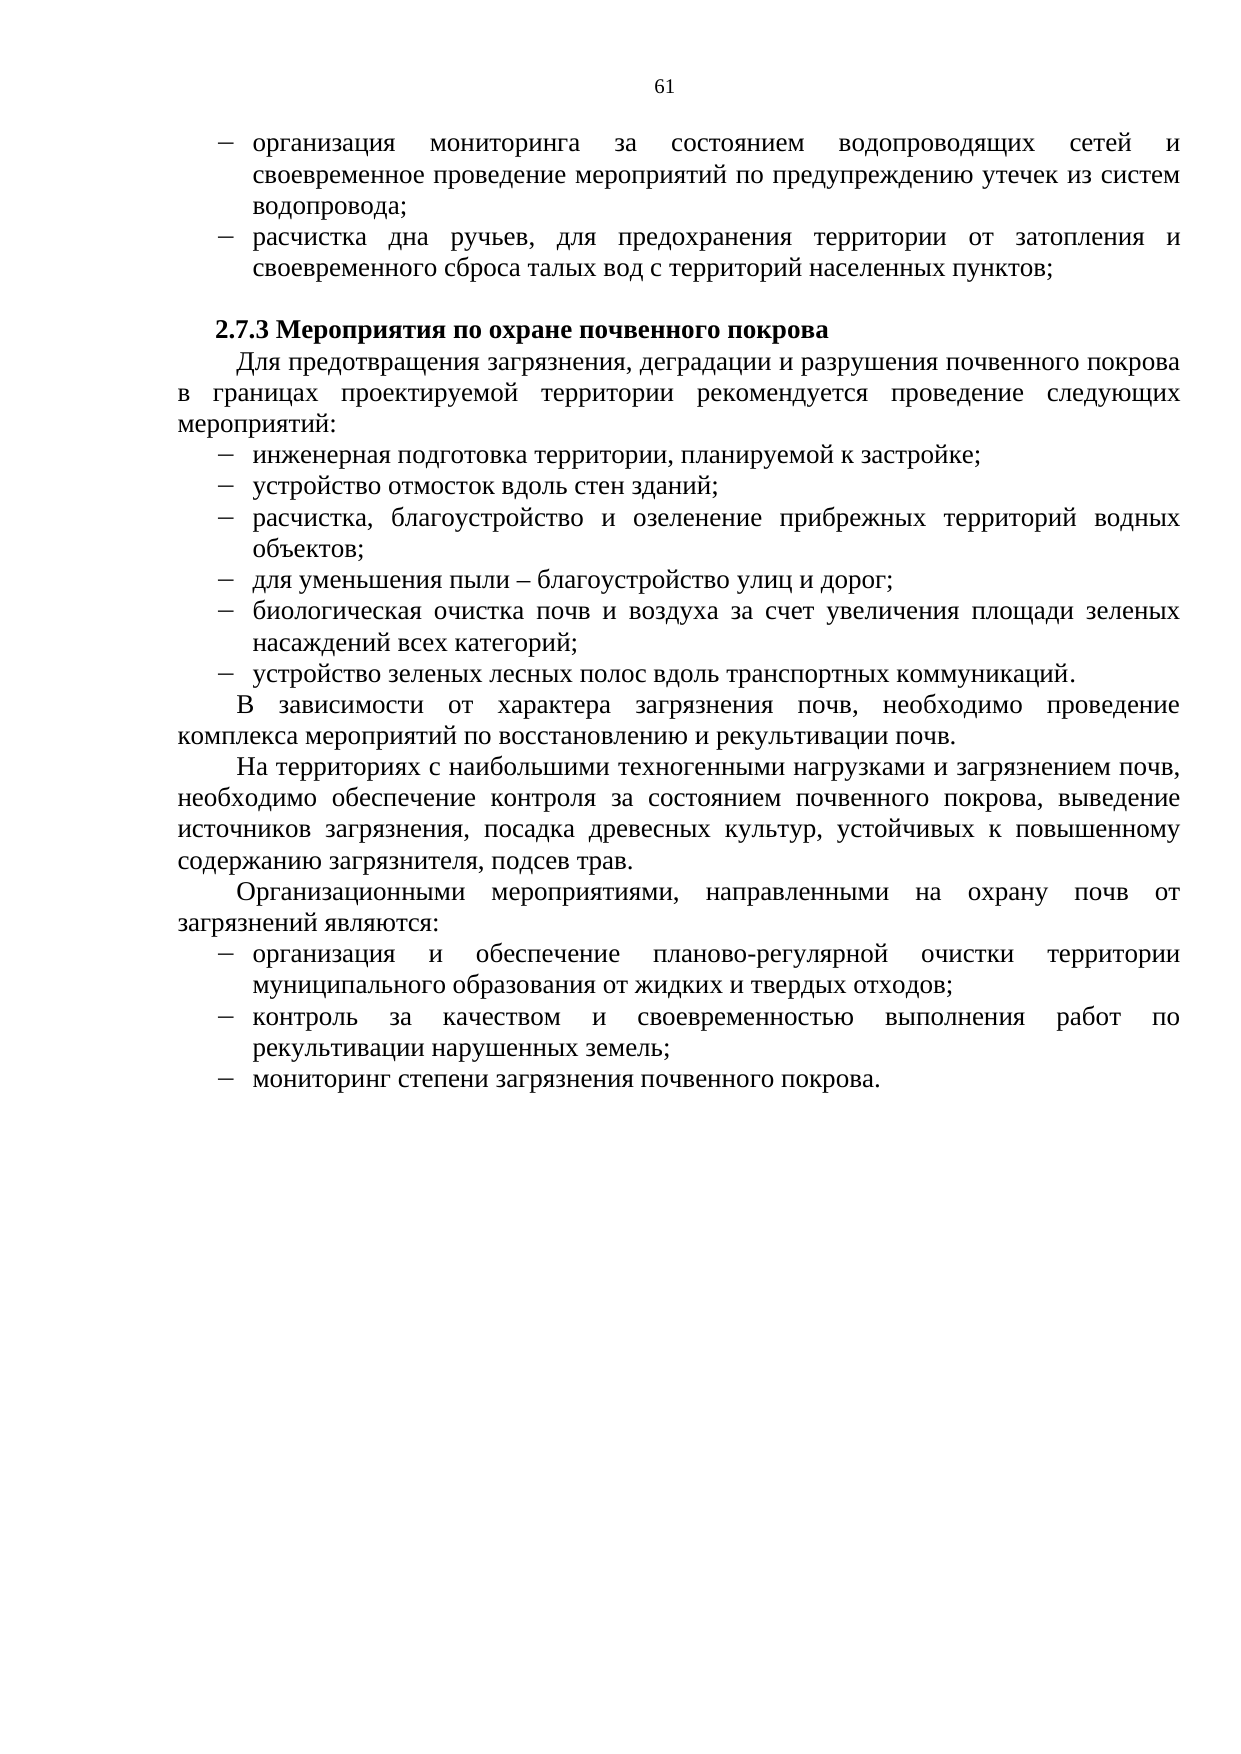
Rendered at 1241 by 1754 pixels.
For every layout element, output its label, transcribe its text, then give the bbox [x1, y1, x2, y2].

list для уменьшения пыли – благоустройство улиц и дорог; [215, 563, 1181, 594]
text Для предотвращения загрязнения, деградации и разрушения почвенного покрова в границах проектируемой территории рекомендуется проведение следующих мероприятий: [177, 345, 1181, 438]
list устройство отмосток вдоль стен зданий; [215, 469, 1181, 501]
list расчистка дна ручьев, для предохранения территории от затопления и своевременного сброса талых вод с территорий населенных пунктов; [215, 220, 1181, 282]
list биологическая очистка почв и воздуха за счет увеличения площади зеленых насаждений всех категорий; [215, 594, 1181, 657]
list инженерная подготовка территории, планируемой к застройке; [215, 438, 1181, 469]
list организация и обеспечение планово-регулярной очистки территории муниципального образования от жидких и твердых отходов; [215, 937, 1181, 999]
text В зависимости от характера загрязнения почв, необходимо проведение комплекса мероприятий по восстановлению и рекультивации почв. [177, 688, 1181, 750]
list мониторинг степени загрязнения почвенного покрова. [215, 1062, 1181, 1093]
list устройство зеленых лесных полос вдоль транспортных коммуникаций. [215, 657, 1181, 688]
list расчистка, благоустройство и озеленение прибрежных территорий водных объектов; [215, 501, 1181, 563]
text На территориях с наибольшими техногенными нагрузками и загрязнением почв, необходимо обеспечение контроля за состоянием почвенного покрова, выведение источников загрязнения, посадка древесных культур, устойчивых к повышенному содержанию загрязнителя, подсев трав. [177, 750, 1181, 875]
list контроль за качеством и своевременностью выполнения работ по рекультивации нарушенных земель; [215, 999, 1181, 1062]
text Организационными мероприятиями, направленными на охрану почв от загрязнений являются: [177, 875, 1181, 937]
text 2.7.3 Мероприятия по охране почвенного покрова [177, 314, 1152, 345]
list организация мониторинга за состоянием водопроводящих сетей и своевременное проведение мероприятий по предупреждению утечек из систем водопровода; [215, 127, 1181, 220]
